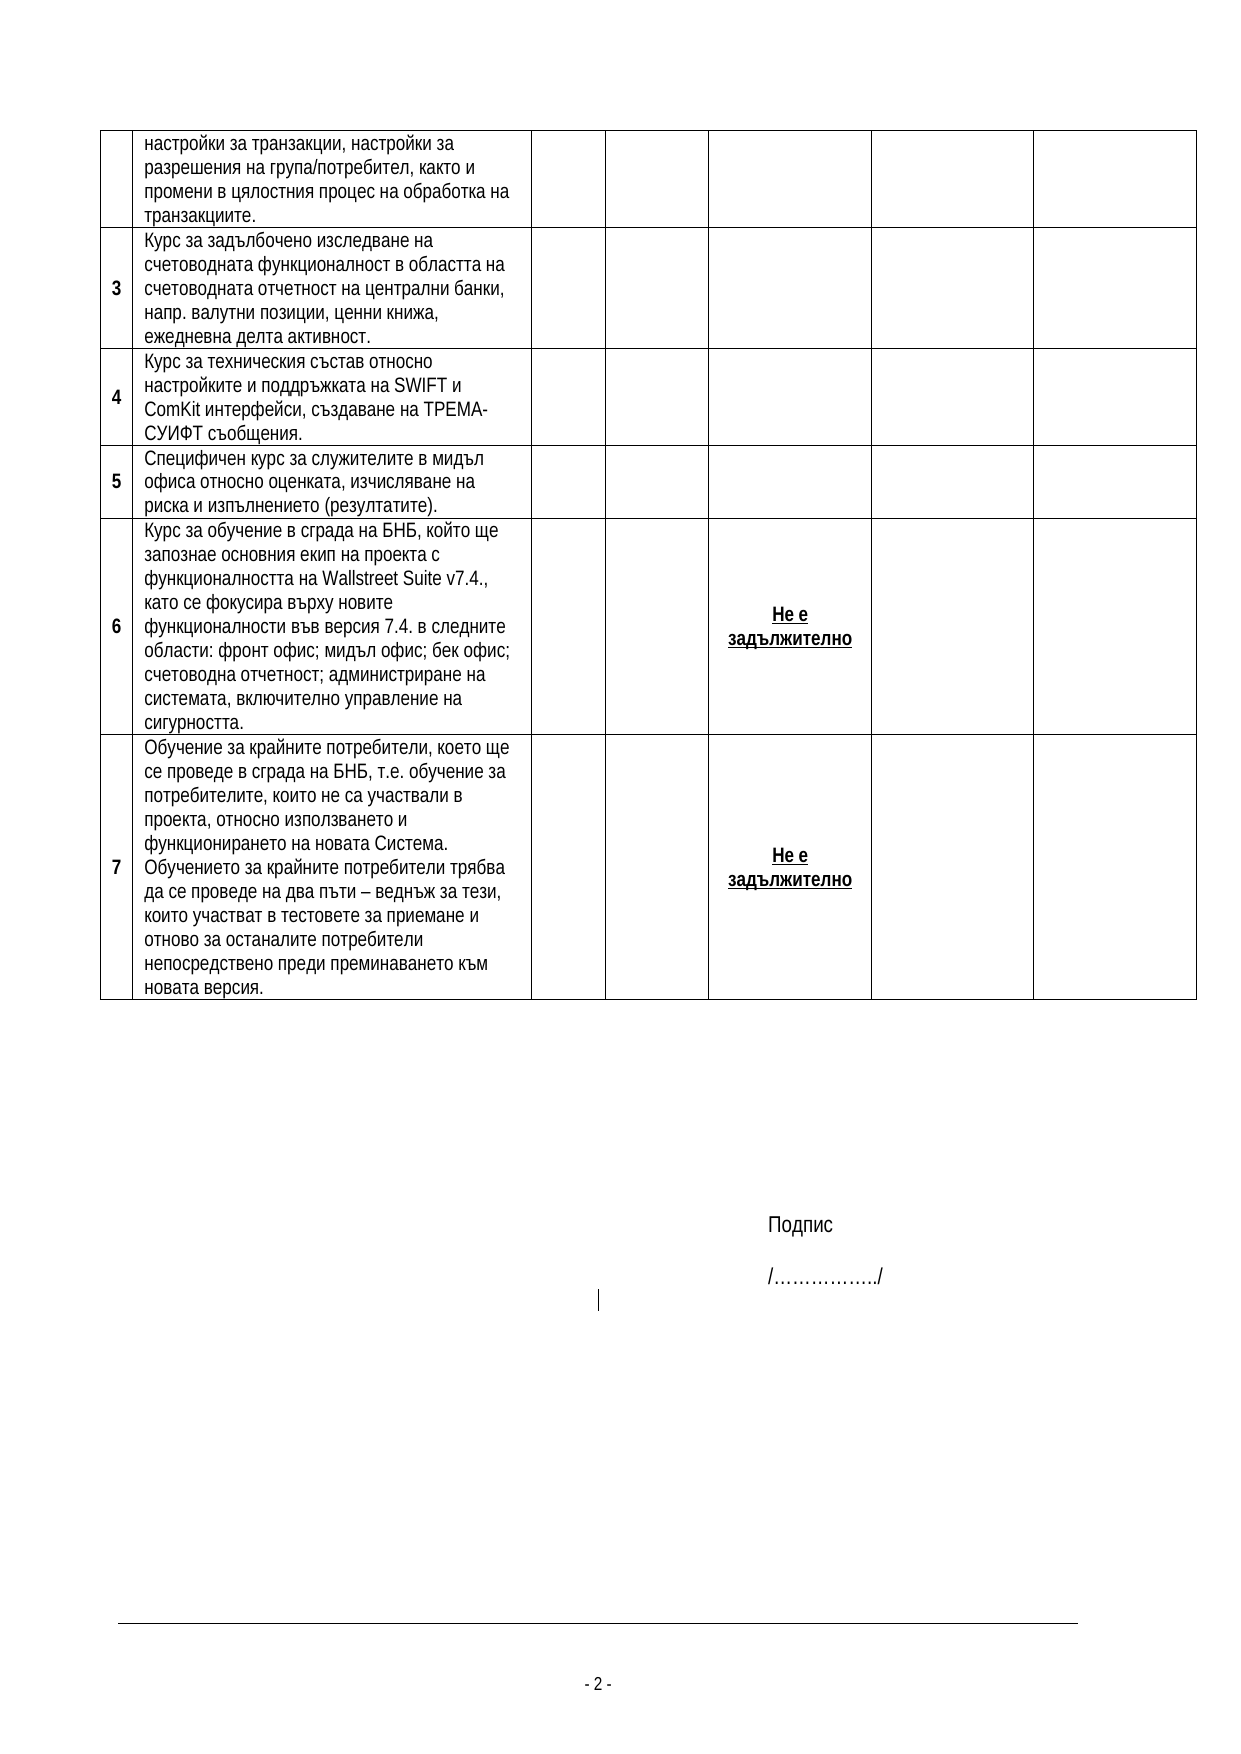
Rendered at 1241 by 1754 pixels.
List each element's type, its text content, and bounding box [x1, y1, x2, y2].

table_cell [1034, 131, 1196, 227]
table_cell [1034, 735, 1196, 999]
table_cell 4 [101, 349, 132, 444]
table_cell [709, 446, 871, 517]
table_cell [133, 131, 531, 227]
table_cell [709, 349, 871, 444]
table_cell [532, 519, 605, 734]
table_cell [532, 349, 605, 444]
table_cell [606, 131, 708, 227]
table_cell [606, 228, 708, 348]
table_cell [709, 228, 871, 348]
table_cell Обучение за крайните потребители, което ще се проведе в сграда на БНБ, т.е. обучение за потребителите, които не са участвали в проекта, относно използването и функционирането на новата Система. Обучението за крайните потребители трябва да се проведе на два пъти – веднъж за тези, които участват в тестовете за приемане и отново за останалите потребители непосредствено преди преминаването към новата версия. [133, 735, 531, 999]
table_cell [872, 228, 1033, 348]
table_cell [606, 735, 708, 999]
table_cell [532, 131, 605, 227]
table_cell Не е задължително [709, 519, 871, 734]
table_cell 6 [101, 519, 132, 734]
table_cell 2 [101, 131, 132, 227]
table_cell Специфичен курс за служителите в мидъл офиса относно оценката, изчисляване на риска и изпълнението (резултатите). [133, 446, 531, 517]
table_cell Курс за обучение в сграда на БНБ, който ще запознае основния екип на проекта с функционалността на Wallstreet Suite v7.4., като се фокусира върху новите функционалности във версия 7.4. в следните области: фронт офис; мидъл офис; бек офис; счетоводна отчетност; администриране на системата, включително управление на сигурността. [133, 519, 531, 734]
table_cell [532, 446, 605, 517]
table_cell [606, 519, 708, 734]
table_cell 7 [101, 735, 132, 999]
table_cell Не е задължително [709, 735, 871, 999]
text Подпис [118, 1211, 1078, 1237]
table_cell Курс за задълбочено изследване на счетоводната функционалност в областта на счетоводната отчетност на централни банки, напр. валутни позиции, ценни книжа, ежедневна делта активност. [133, 228, 531, 348]
table_cell [872, 519, 1033, 734]
table_cell [532, 735, 605, 999]
table_cell [606, 349, 708, 444]
table_cell [1034, 228, 1196, 348]
text /……………../ [118, 1263, 1078, 1289]
table_cell Курс за техническия състав относно настройките и поддръжката на SWIFT и ComKit интерфейси, създаване на ТРЕМА-СУИФТ съобщения. [133, 349, 531, 444]
table_cell [606, 446, 708, 517]
table_cell [872, 446, 1033, 517]
table_cell [1034, 349, 1196, 444]
table_cell [532, 228, 605, 348]
table_cell 3 [101, 228, 132, 348]
table_cell [1034, 519, 1196, 734]
table_cell [1034, 446, 1196, 517]
table_cell 5 [101, 446, 132, 517]
table_cell [709, 131, 871, 227]
table_cell [872, 349, 1033, 444]
table_cell [872, 131, 1033, 227]
table_cell [872, 735, 1033, 999]
